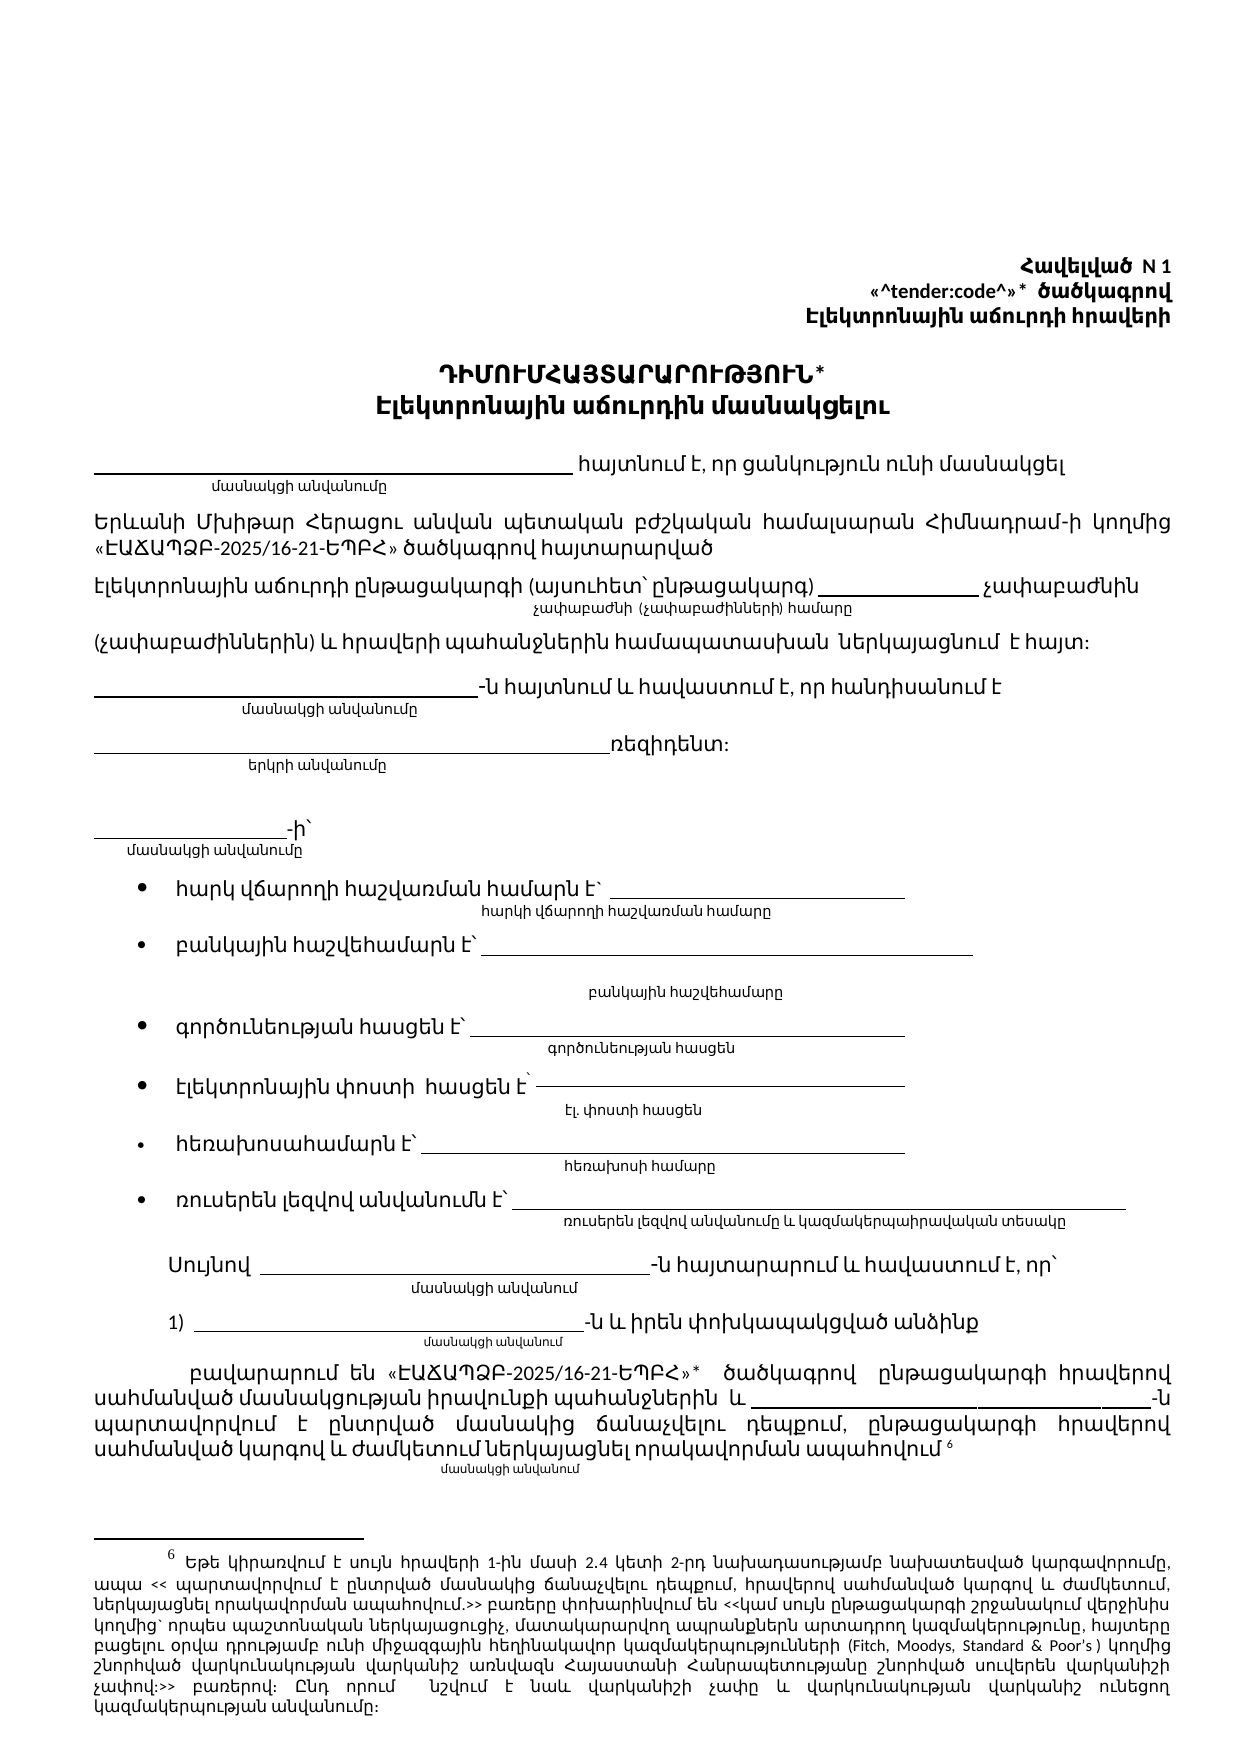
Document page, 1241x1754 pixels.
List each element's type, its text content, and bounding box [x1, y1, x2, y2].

text մասնակցի անվանում [94, 1335, 1171, 1360]
text Երևանի Մխիթար Հերացու անվան պետական բժշկական համալսարան Հիմնադրամ-ի կողմից «ԷԱՃԱՊՁԲ-2025/16-21-ԵՊԲՀ» ծածկագրով հայտարարված [94, 507, 1171, 561]
text «^tender:code^»* ծածկագրով [94, 278, 1171, 304]
text Սույնով -ն հայտարարում և հավաստում է, որ՝ [94, 1248, 1171, 1279]
list ռուսերեն լեզվով անվանումն է՝ [138, 1187, 1171, 1213]
list էլեկտրոնային փոստի հասցեն է՝ [138, 1070, 1171, 1101]
text չափաբաժնի (չափաբաժինների) համարը [94, 599, 1171, 629]
text հայտնում է, որ ցանկություն ունի մասնակցել [94, 451, 1171, 477]
text բանկային հաշվեհամարը [94, 983, 1171, 1014]
text մասնակցի անվանումը [94, 701, 1171, 731]
text գործունեության հասցեն [94, 1040, 1171, 1070]
text բավարարում են «ԷԱՃԱՊՁԲ-2025/16-21-ԵՊԲՀ»* ծածկագրով ընթացակարգի հրավերով սահմանված մասնակցության իրավունքի պահանջներին և -ն պարտավորվում է ընտրված մասնակից ճանաչվելու դեպքում, ընթացակարգի հրավերով սահմանված կարգով և ժամկետում ներկայացնել որակավորման ապահովում [94, 1360, 1171, 1462]
text -ի՝ [94, 816, 1171, 841]
text 1) -ն և իրեն փոխկապակցված անձինք [94, 1309, 1171, 1335]
list հեռախոսահամարն է՝ [138, 1131, 1171, 1157]
text հարկի վճարողի հաշվառման համարը [94, 902, 1171, 933]
text հեռախոսի համարը [462, 1157, 1171, 1187]
subtitle Էլեկտրոնային աճուրդին մասնակցելու [94, 390, 1171, 421]
text Էլեկտրոնային աճուրդի հրավերի [94, 304, 1171, 329]
text մասնակցի անվանումը [94, 477, 1171, 507]
list բանկային հաշվեհամարն է՝ [138, 933, 1171, 983]
text մասնակցի անվանում [94, 1462, 1171, 1487]
list հարկ վճարողի հաշվառման համարն է` [138, 872, 1171, 902]
text (չափաբաժիններին) և հրավերի պահանջներին համապատասխան ներկայացնում է հայտ: [94, 629, 1171, 655]
text էլ. փոստի հասցեն [94, 1101, 1171, 1131]
text ռեզիդենտ: [94, 731, 1171, 756]
text ԴԻՄՈՒՄՀԱՅՏԱՐԱՐՈՒԹՅՈՒՆ* [94, 360, 1171, 390]
text Հավելված N 1 [94, 253, 1171, 278]
list գործունեության հասցեն է՝ [138, 1014, 1171, 1040]
text էլեկտրոնային աճուրդի ընթացակարգի (այսուհետ՝ ընթացակարգ) չափաբաժնին [94, 573, 1171, 599]
text մասնակցի անվանում [94, 1279, 1171, 1309]
text երկրի անվանումը [94, 756, 1171, 787]
text մասնակցի անվանումը [94, 841, 1171, 872]
text ռուսերեն լեզվով անվանումը և կազմակերպաիրավական տեսակը [94, 1213, 1171, 1243]
text -ն հայտնում և հավաստում է, որ հանդիսանում է [94, 670, 1171, 701]
